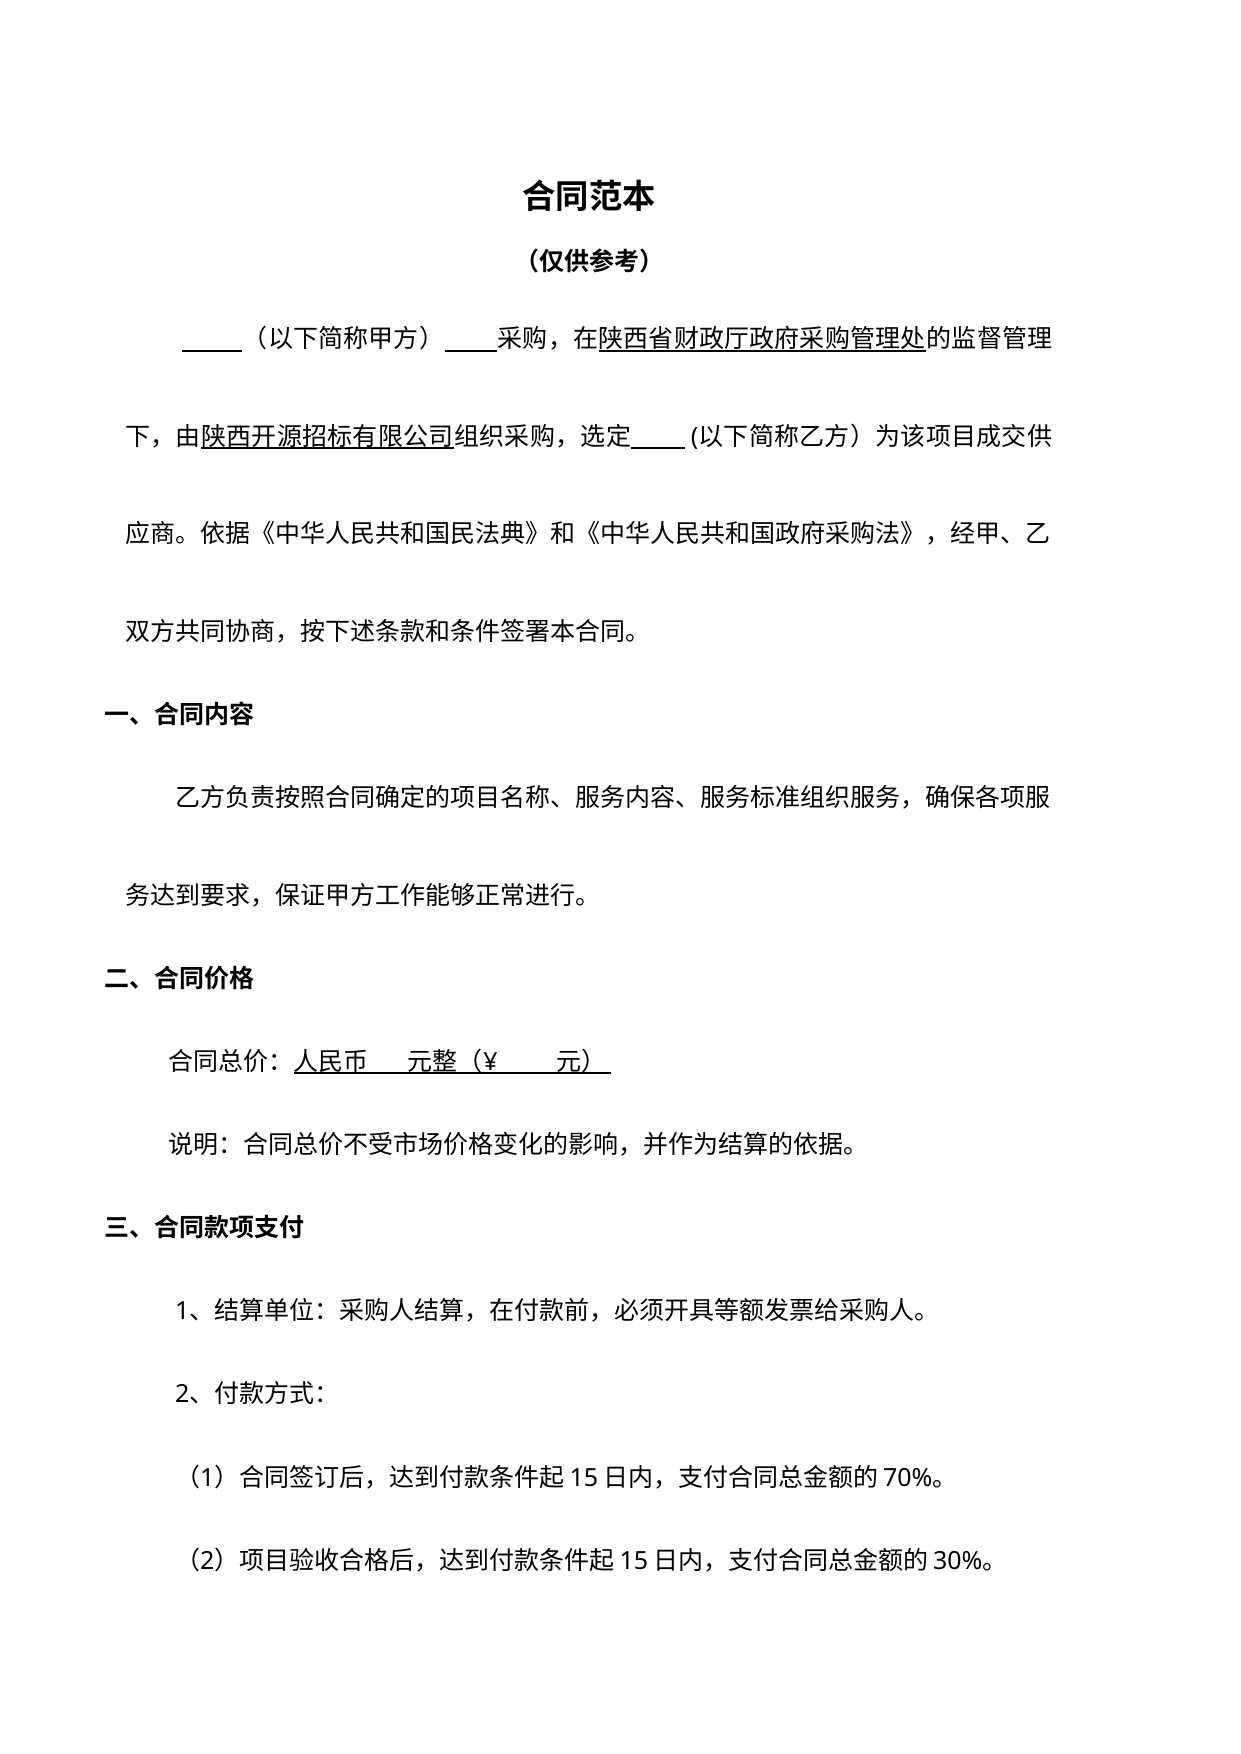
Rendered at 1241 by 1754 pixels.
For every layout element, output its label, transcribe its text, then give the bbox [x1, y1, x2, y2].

text （仅供参考） [125, 227, 1053, 292]
text 二、合同价格 [104, 944, 1053, 1009]
text 一、合同内容 [104, 680, 1053, 745]
text （1）合同签订后，达到付款条件起15日内，支付合同总金额的70%。 [125, 1443, 1053, 1508]
text 合同范本 [125, 162, 1053, 227]
text 乙方负责按照合同确定的项目名称、服务内容、服务标准组织服务，确保各项服务达到要求，保证甲方工作能够正常进行。 [125, 763, 1053, 926]
text 1、结算单位：采购人结算，在付款前，必须开具等额发票给采购人。 [125, 1276, 1053, 1341]
text 2、付款方式： [125, 1359, 1053, 1424]
text （2）项目验收合格后，达到付款条件起15日内，支付合同总金额的30%。 [125, 1526, 1053, 1591]
text 三、合同款项支付 [104, 1193, 1053, 1258]
text 合同总价：人民币 元整（¥ 元） [169, 1027, 1053, 1092]
text 说明：合同总价不受市场价格变化的影响，并作为结算的依据。 [169, 1110, 1053, 1175]
text （以下简称甲方） 采购，在陕西省财政厅政府采购管理处的监督管理下，由陕西开源招标有限公司组织采购，选定 (以下简称乙方）为该项目成交供应商。依据《中华人民共和国民法典》和《中华人民共和国政府采购法》，经甲、乙双方共同协商，按下述条款和条件签署本合同。 [125, 304, 1053, 662]
